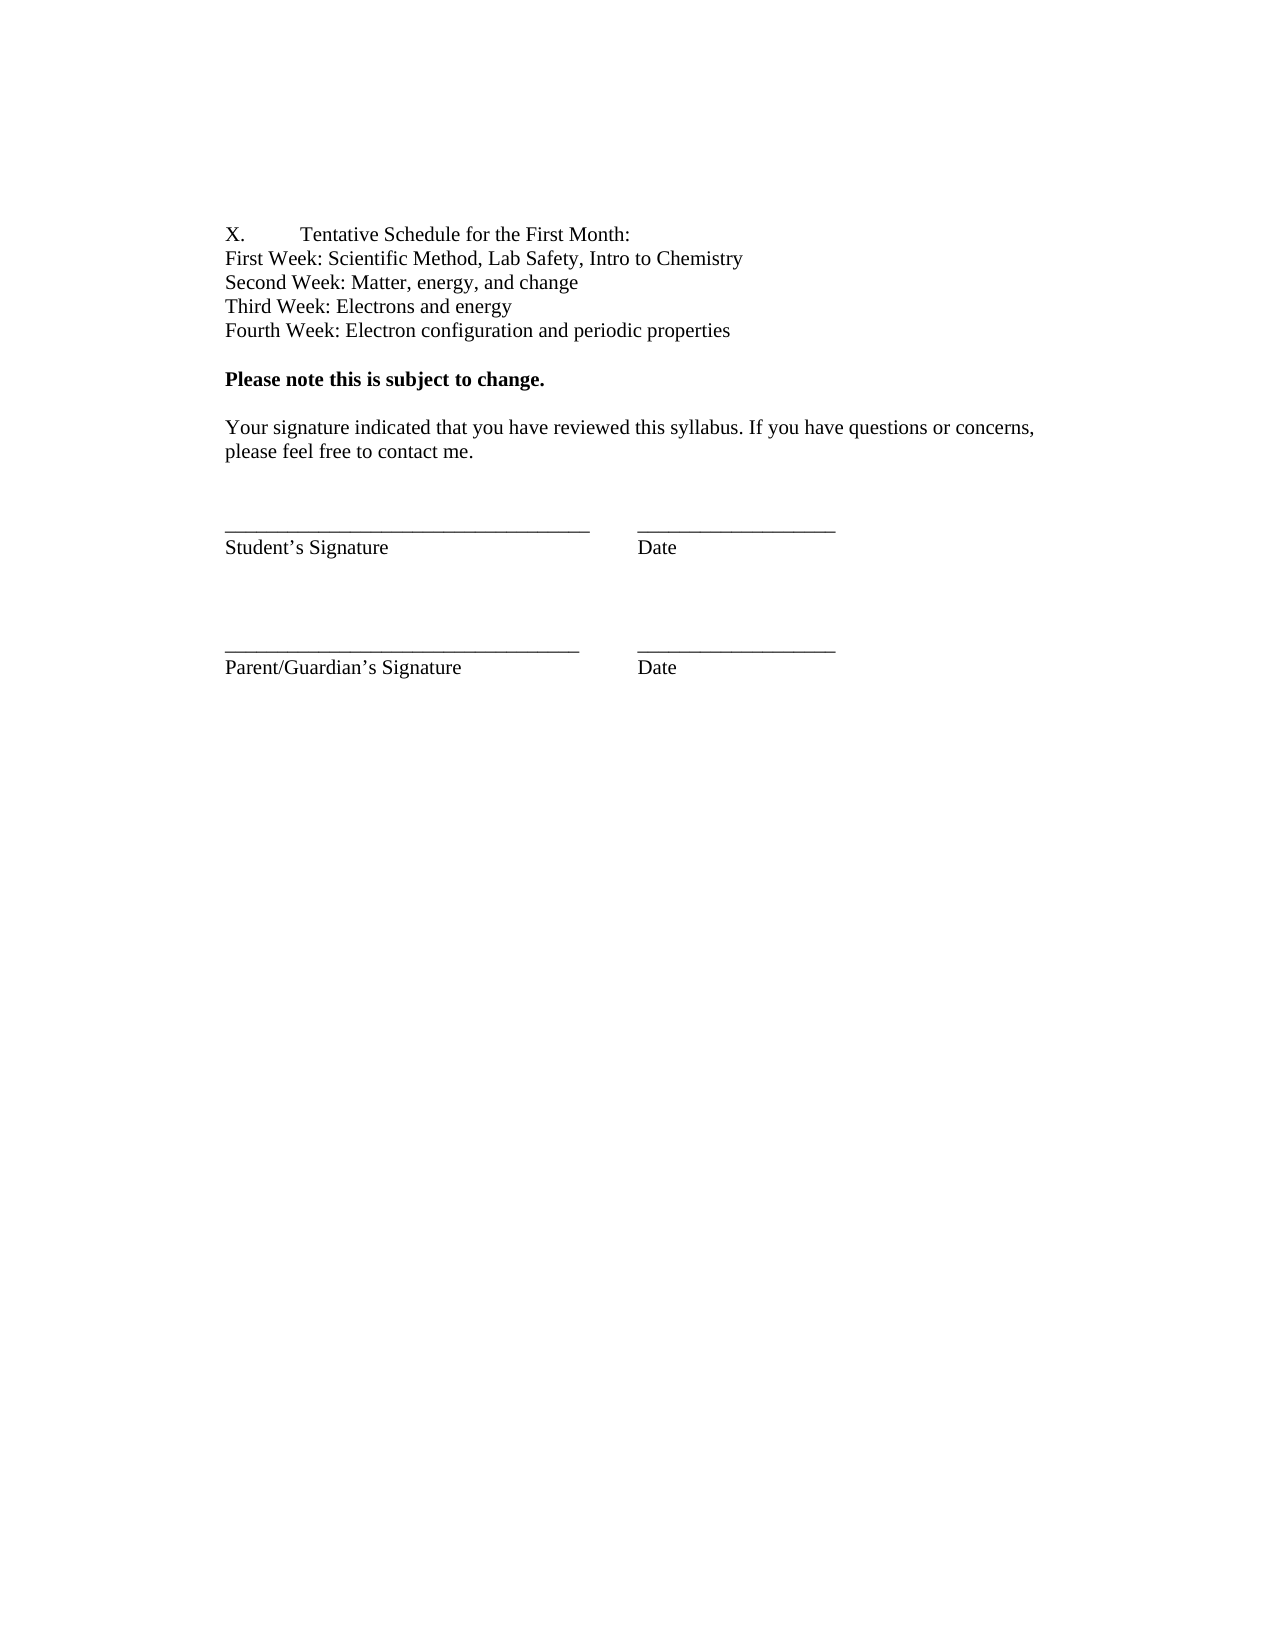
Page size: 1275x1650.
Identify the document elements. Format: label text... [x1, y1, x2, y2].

text ___________________________________ ___________________ [225, 511, 1087, 535]
text Student’s Signature Date [225, 535, 1087, 559]
text First Week: Scientific Method, Lab Safety, Intro to Chemistry [225, 246, 1087, 270]
text Fourth Week: Electron configuration and periodic properties [225, 318, 1087, 342]
text Please note this is subject to change. [225, 367, 1087, 391]
list Tentative Schedule for the First Month: [225, 222, 1087, 246]
text Third Week: Electrons and energy [225, 294, 1087, 318]
text Your signature indicated that you have reviewed this syllabus. If you have questions or concerns, please feel free to contact me. [225, 415, 1087, 463]
text Parent/Guardian’s Signature Date [225, 655, 1087, 679]
text __________________________________ ___________________ [225, 631, 1087, 655]
text Second Week: Matter, energy, and change [225, 270, 1087, 294]
